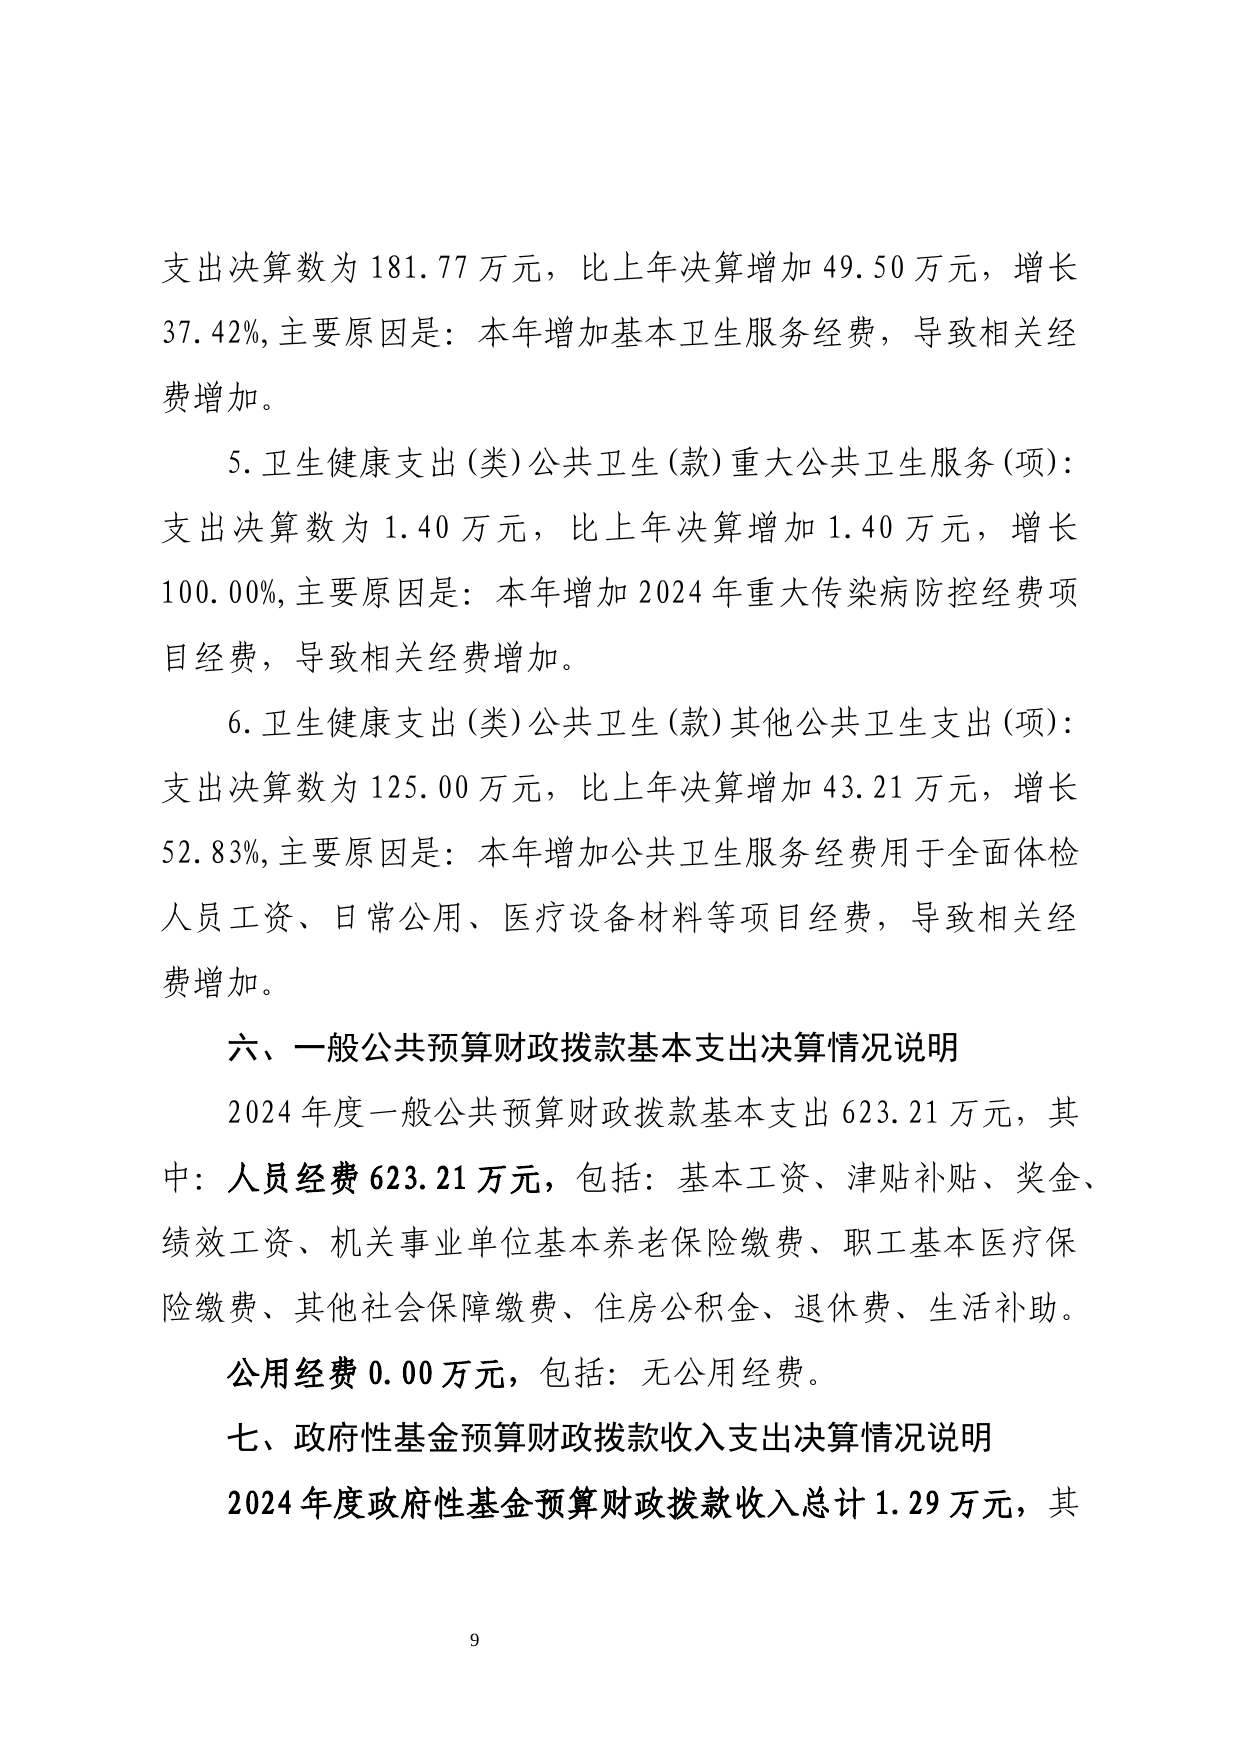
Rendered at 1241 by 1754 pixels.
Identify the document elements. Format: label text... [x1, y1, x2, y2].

text 6.卫生健康支出(类)公共卫生(款)其他公共卫生支出(项):支出决算数为125.00万元，比上年决算增加43.21万元，增长52.83%,主要原因是：本年增加公共卫生服务经费用于全面体检人员工资、日常公用、医疗设备材料等项目经费，导致相关经费增加。 [159, 688, 1081, 1013]
text 六、一般公共预算财政拨款基本支出决算情况说明 [159, 1013, 1081, 1078]
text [159, 1468, 1081, 1533]
text 2024年度一般公共预算财政拨款基本支出623.21万元，其中：人员经费623.21万元，包括：基本工资、津贴补贴、奖金、绩效工资、机关事业单位基本养老保险缴费、职工基本医疗保险缴费、其他社会保障缴费、住房公积金、退休费、生活补助。 [159, 1078, 1081, 1338]
text 公用经费0.00万元，包括：无公用经费。 [159, 1338, 1081, 1403]
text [159, 233, 1081, 428]
text 5.卫生健康支出(类)公共卫生(款)重大公共卫生服务(项):支出决算数为1.40万元，比上年决算增加1.40万元，增长100.00%,主要原因是：本年增加2024年重大传染病防控经费项目经费，导致相关经费增加。 [159, 428, 1081, 688]
text 七、政府性基金预算财政拨款收入支出决算情况说明 [159, 1403, 1081, 1468]
